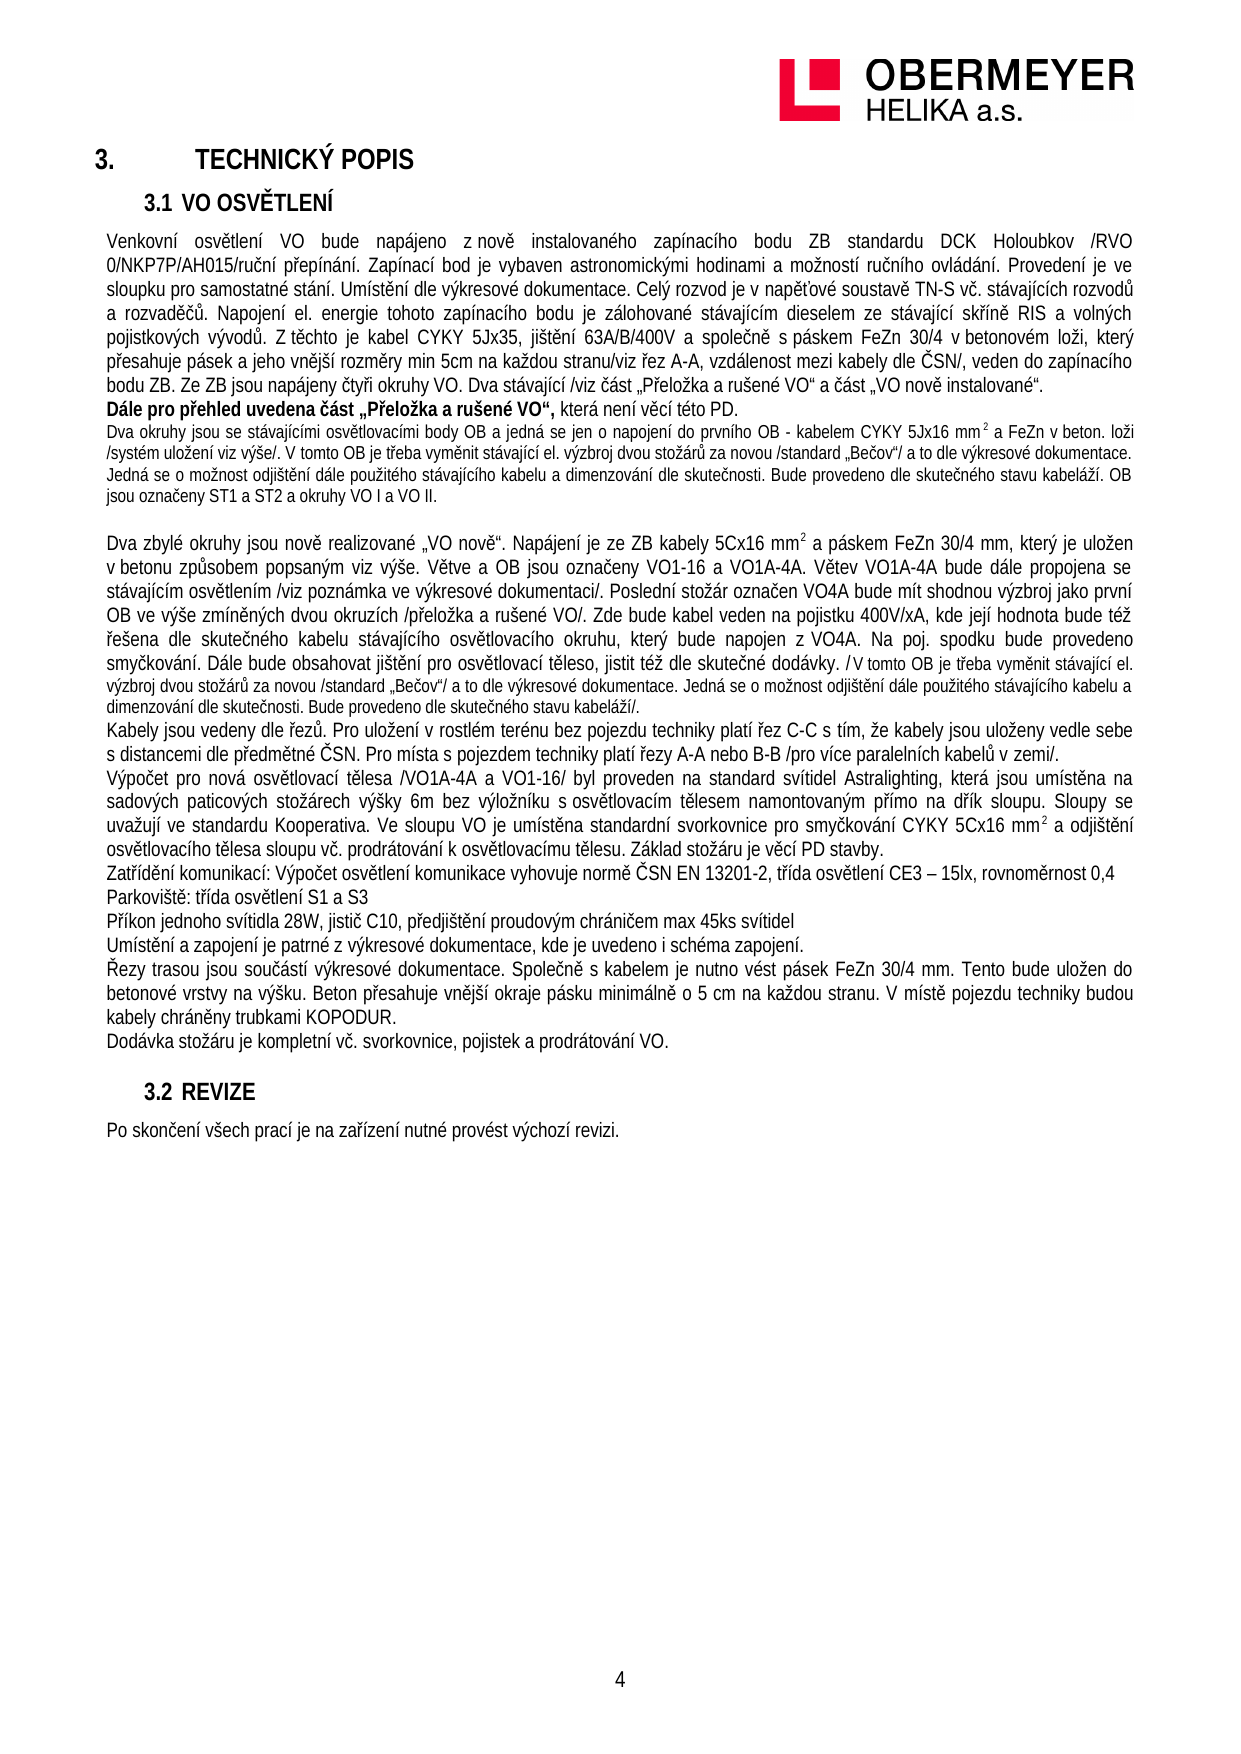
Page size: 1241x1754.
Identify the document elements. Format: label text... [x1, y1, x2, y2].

text Dodávka stožáru je kompletní vč. svorkovnice, pojistek a prodrátování VO. [106, 1029, 1134, 1053]
subtitle VO Osvětlení [144, 188, 1134, 216]
text Kabely jsou vedeny dle řezů. Pro uložení v rostlém terénu bez pojezdu techniky platí řez C-C s tím, že kabely jsou uloženy vedle sebe s distancemi dle předmětné ČSN. Pro místa s pojezdem techniky platí řezy A-A nebo B-B /pro více paralelních kabelů v zemi/. [106, 718, 1134, 766]
subtitle REVIZE [144, 1077, 1134, 1106]
picture [779, 59, 1134, 121]
text Výpočet pro nová osvětlovací tělesa /VO1A-4A a VO1-16/ byl proveden na standard svítidel Astralighting, která jsou umístěna na sadových paticových stožárech výšky 6m bez výložníku s osvětlovacím tělesem namontovaným přímo na dřík sloupu. Sloupy se uvažují ve standardu Kooperativa. Ve sloupu VO je umístěna standardní svorkovnice pro smyčkování CYKY 5Cx16 mm2 a odjištění osvětlovacího tělesa sloupu vč. prodrátování k osvětlovacímu tělesu. Základ stožáru je věcí PD stavby. [106, 766, 1134, 861]
text Příkon jednoho svítidla 28W, jistič C10, předjištění proudovým chráničem max 45ks svítidel [106, 909, 1134, 933]
text Parkoviště: třída osvětlení S1 a S3 [106, 885, 1134, 909]
text Umístění a zapojení je patrné z výkresové dokumentace, kde je uvedeno i schéma zapojení. [106, 933, 1134, 957]
text Zatřídění komunikací: Výpočet osvětlení komunikace vyhovuje normě ČSN EN 13201-2, třída osvětlení CE3 – 15lx, rovnoměrnost 0,4 [106, 861, 1134, 885]
subtitle TECHNICKÝ POPIS [94, 142, 1134, 175]
text Dva okruhy jsou se stávajícími osvětlovacími body OB a jedná se jen o napojení do prvního OB - kabelem CYKY 5Jx16 mm2 a FeZn v beton. loži /systém uložení viz výše/. V tomto OB je třeba vyměnit stávající el. výzbroj dvou stožárů za novou /standard „Bečov“/ a to dle výkresové dokumentace. Jedná se o možnost odjištění dále použitého stávajícího kabelu a dimenzování dle skutečnosti. Bude provedeno dle skutečného stavu kabeláží. OB jsou označeny ST1 a ST2 a okruhy VO I a VO II. [106, 421, 1134, 507]
text Po skončení všech prací je na zařízení nutné provést výchozí revizi. [106, 1118, 1134, 1142]
text Řezy trasou jsou součástí výkresové dokumentace. Společně s kabelem je nutno vést pásek FeZn 30/4 mm. Tento bude uložen do betonové vrstvy na výšku. Beton přesahuje vnější okraje pásku minimálně o 5 cm na každou stranu. V místě pojezdu techniky budou kabely chráněny trubkami KOPODUR. [106, 957, 1134, 1029]
text Dva zbylé okruhy jsou nově realizované „VO nově“. Napájení je ze ZB kabely 5Cx16 mm2 a páskem FeZn 30/4 mm, který je uložen v betonu způsobem popsaným viz výše. Větve a OB jsou označeny VO1-16 a VO1A-4A. Větev VO1A-4A bude dále propojena se stávajícím osvětlením /viz poznámka ve výkresové dokumentaci/. Poslední stožár označen VO4A bude mít shodnou výzbroj jako první OB ve výše zmíněných dvou okruzích /přeložka a rušené VO/. Zde bude kabel veden na pojistku 400V/xA, kde její hodnota bude též řešena dle skutečného kabelu stávajícího osvětlovacího okruhu, který bude napojen z VO4A. Na poj. spodku bude provedeno smyčkování. Dále bude obsahovat jištění pro osvětlovací těleso, jistit též dle skutečné dodávky. /V tomto OB je třeba vyměnit stávající el. výzbroj dvou stožárů za novou /standard „Bečov“/ a to dle výkresové dokumentace. Jedná se o možnost odjištění dále použitého stávajícího kabelu a dimenzování dle skutečnosti. Bude provedeno dle skutečného stavu kabeláží/. [106, 531, 1134, 718]
text Venkovní osvětlení VO bude napájeno z nově instalovaného zapínacího bodu ZB standardu DCK Holoubkov /RVO 0/NKP7P/AH015/ruční přepínání. Zapínací bod je vybaven astronomickými hodinami a možností ručního ovládání. Provedení je ve sloupku pro samostatné stání. Umístění dle výkresové dokumentace. Celý rozvod je v napěťové soustavě TN-S vč. stávajících rozvodů a rozvaděčů. Napojení el. energie tohoto zapínacího bodu je zálohované stávajícím dieselem ze stávající skříně RIS a volných pojistkových vývodů. Z těchto je kabel CYKY 5Jx35, jištění 63A/B/400V a společně s páskem FeZn 30/4 v betonovém loži, který přesahuje pásek a jeho vnější rozměry min 5cm na každou stranu/viz řez A-A, vzdálenost mezi kabely dle ČSN/, veden do zapínacího bodu ZB. Ze ZB jsou napájeny čtyři okruhy VO. Dva stávající /viz část „Přeložka a rušené VO“ a část „VO nově instalované“. [106, 229, 1134, 397]
text Dále pro přehled uvedena část „Přeložka a rušené VO“, která není věcí této PD. [106, 397, 1134, 421]
